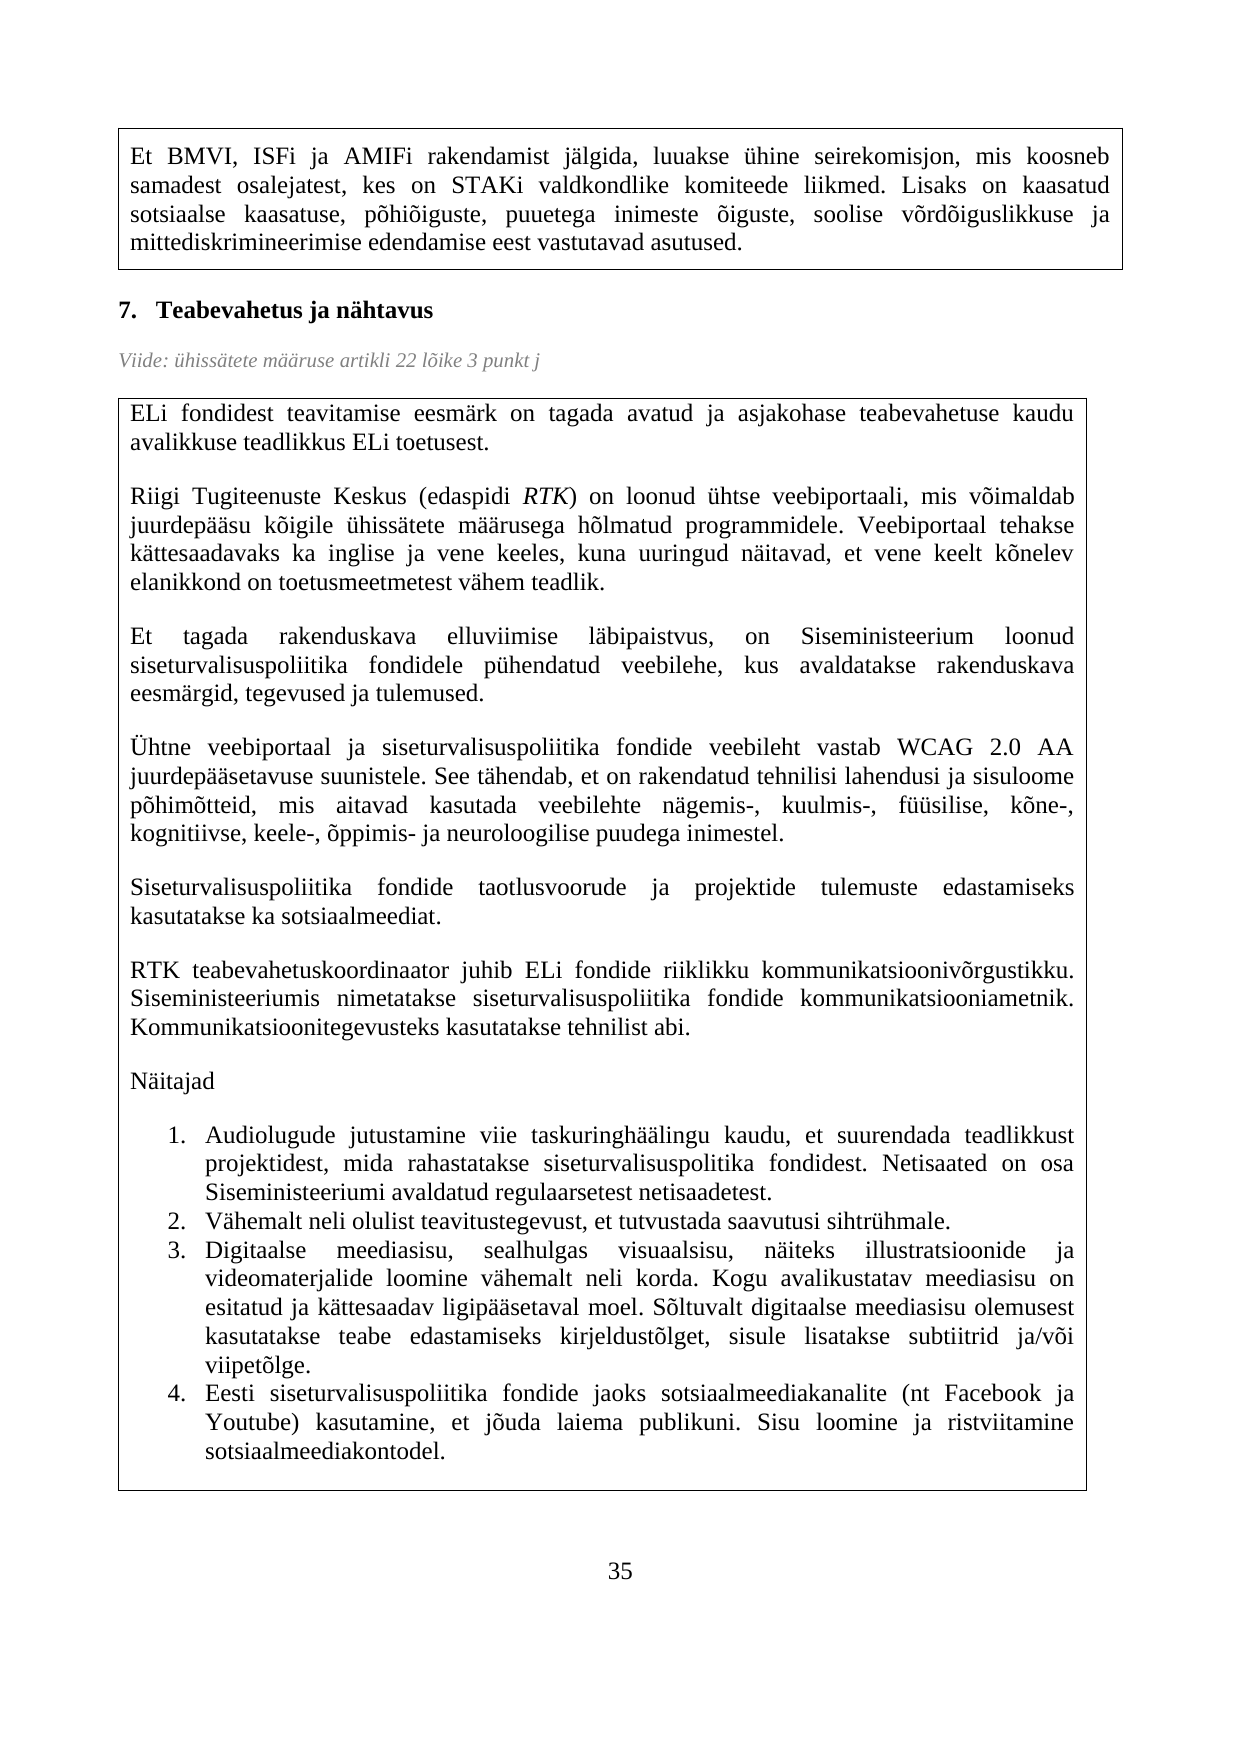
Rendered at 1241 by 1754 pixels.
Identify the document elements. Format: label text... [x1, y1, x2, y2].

table_header ELi fondidest teavitamise eesmärk on tagada avatud ja asjakohase teabevahetuse kaudu avalikkuse teadlikkus ELi toetusest. Riigi Tugiteenuste Keskus (edaspidi RTK) on loonud ühtse veebiportaali, mis võimaldab juurdepääsu kõigile ühissätete määrusega hõlmatud programmidele. Veebiportaal tehakse kättesaadavaks ka inglise ja vene keeles, kuna uuringud näitavad, et vene keelt kõnelev elanikkond on toetusmeetmetest vähem teadlik. Et tagada rakenduskava elluviimise läbipaistvus, on Siseministeerium loonud siseturvalisuspoliitika fondidele pühendatud veebilehe, kus avaldatakse rakenduskava eesmärgid, tegevused ja tulemused. Ühtne veebiportaal ja siseturvalisuspoliitika fondide veebileht vastab WCAG 2.0 AA juurdepääsetavuse suunistele. See tähendab, et on rakendatud tehnilisi lahendusi ja sisuloome põhimõtteid, mis aitavad kasutada veebilehte nägemis-, kuulmis-, füüsilise, kõne-, kognitiivse, keele-, õppimis- ja neuroloogilise puudega inimestel. Siseturvalisuspoliitika fondide taotlusvoorude ja projektide tulemuste edastamiseks kasutatakse ka sotsiaalmeediat. RTK teabevahetuskoordinaator juhib ELi fondide riiklikku kommunikatsioonivõrgustikku. Siseministeeriumis nimetatakse siseturvalisuspoliitika fondide kommunikatsiooniametnik. Kommunikatsioonitegevusteks kasutatakse tehnilist abi. Näitajad Audiolugude jutustamine viie taskuringhäälingu kaudu, et suurendada teadlikkust projektidest, mida rahastatakse siseturvalisuspolitika fondidest. Netisaated on osa Siseministeeriumi avaldatud regulaarsetest netisaadetest. Vähemalt neli olulist teavitustegevust, et tutvustada saavutusi sihtrühmale. Digitaalse meediasisu, sealhulgas visuaalsisu, näiteks illustratsioonide ja videomaterjalide loomine vähemalt neli korda. Kogu avalikustatav meediasisu on esitatud ja kättesaadav ligipääsetaval moel. Sõltuvalt digitaalse meediasisu olemusest kasutatakse teabe edastamiseks kirjeldustõlget, sisule lisatakse subtiitrid ja/või viipetõlge. Eesti siseturvalisuspoliitika fondide jaoks sotsiaalmeediakanalite (nt Facebook ja Youtube) kasutamine, et jõuda laiema publikuni. Sisu loomine ja ristviitamine sotsiaalmeediakontodel. [119, 399, 1086, 1490]
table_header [119, 129, 1122, 269]
list Teabevahetus ja nähtavus [118, 295, 1122, 323]
text Viide: ühissätete määruse artikli 22 lõike 3 punkt j [118, 348, 1122, 372]
